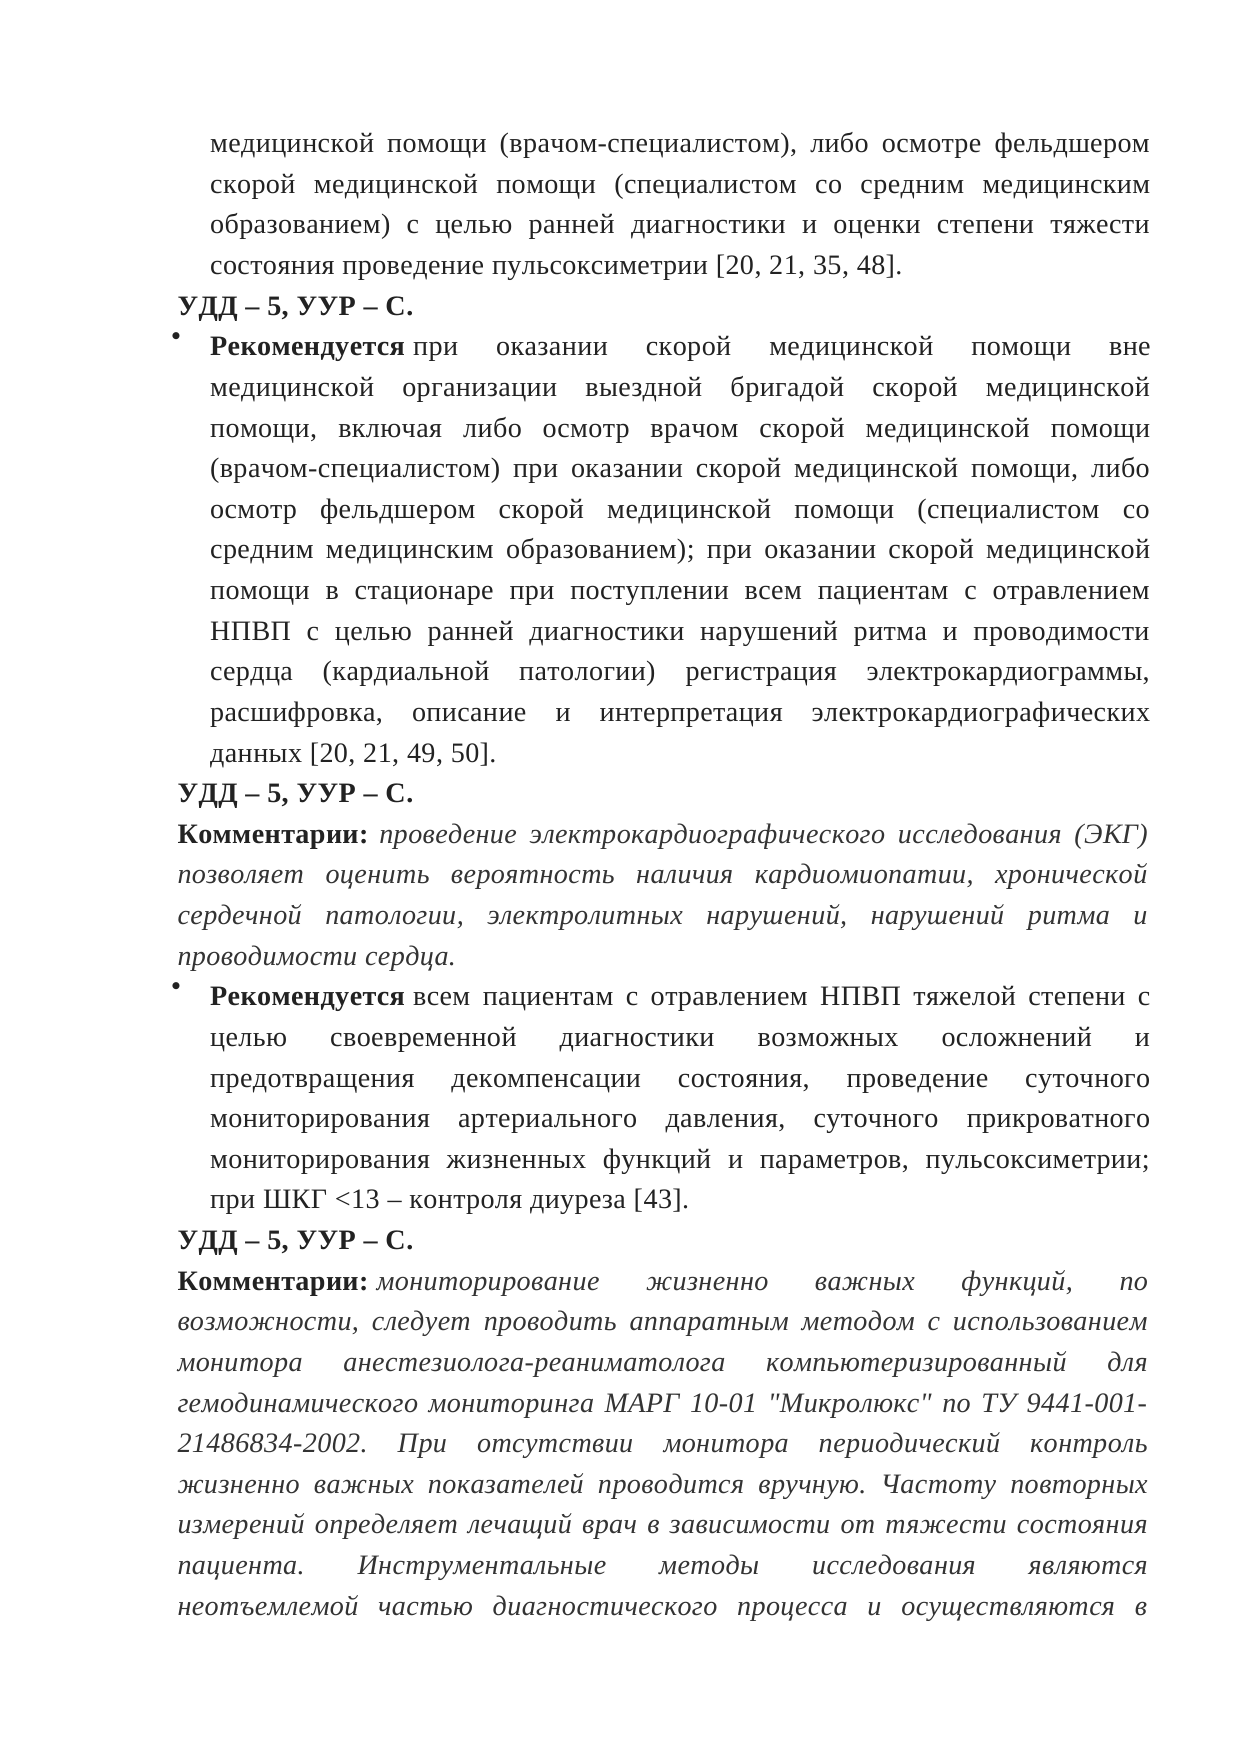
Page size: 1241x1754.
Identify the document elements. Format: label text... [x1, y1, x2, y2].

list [172, 118, 1152, 281]
text УДД – 5, УУР – С. [177, 281, 1152, 321]
list Рекомендуется при оказании скорой медицинской помощи вне медицинской организации выездной бригадой скорой медицинской помощи, включая либо осмотр врачом скорой медицинской помощи (врачом-специалистом) при оказании скорой медицинской помощи, либо осмотр фельдшером скорой медицинской помощи (специалистом со средним медицинским образованием); при оказании скорой медицинской помощи в стационаре при поступлении всем пациентам с отравлением НПВП с целью ранней диагностики нарушений ритма и проводимости сердца (кардиальной патологии) регистрация электрокардиограммы, расшифровка, описание и интерпретация электрокардиографических данных [20, 21, 49, 50]. [172, 321, 1152, 768]
text УДД – 5, УУР – С. [177, 1215, 1152, 1256]
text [177, 1256, 1152, 1621]
text Комментарии: проведение электрокардиографического исследования (ЭКГ) позволяет оценить вероятность наличия кардиомиопатии, хронической сердечной патологии, электролитных нарушений, нарушений ритма и проводимости сердца. [177, 809, 1152, 971]
text УДД – 5, УУР – С. [177, 768, 1152, 809]
list Рекомендуется всем пациентам с отравлением НПВП тяжелой степени с целью своевременной диагностики возможных осложнений и предотвращения декомпенсации состояния, проведение суточного мониторирования артериального давления, суточного прикроватного мониторирования жизненных функций и параметров, пульсоксиметрии; при ШКГ <13 – контроля диуреза [43]. [172, 971, 1152, 1215]
